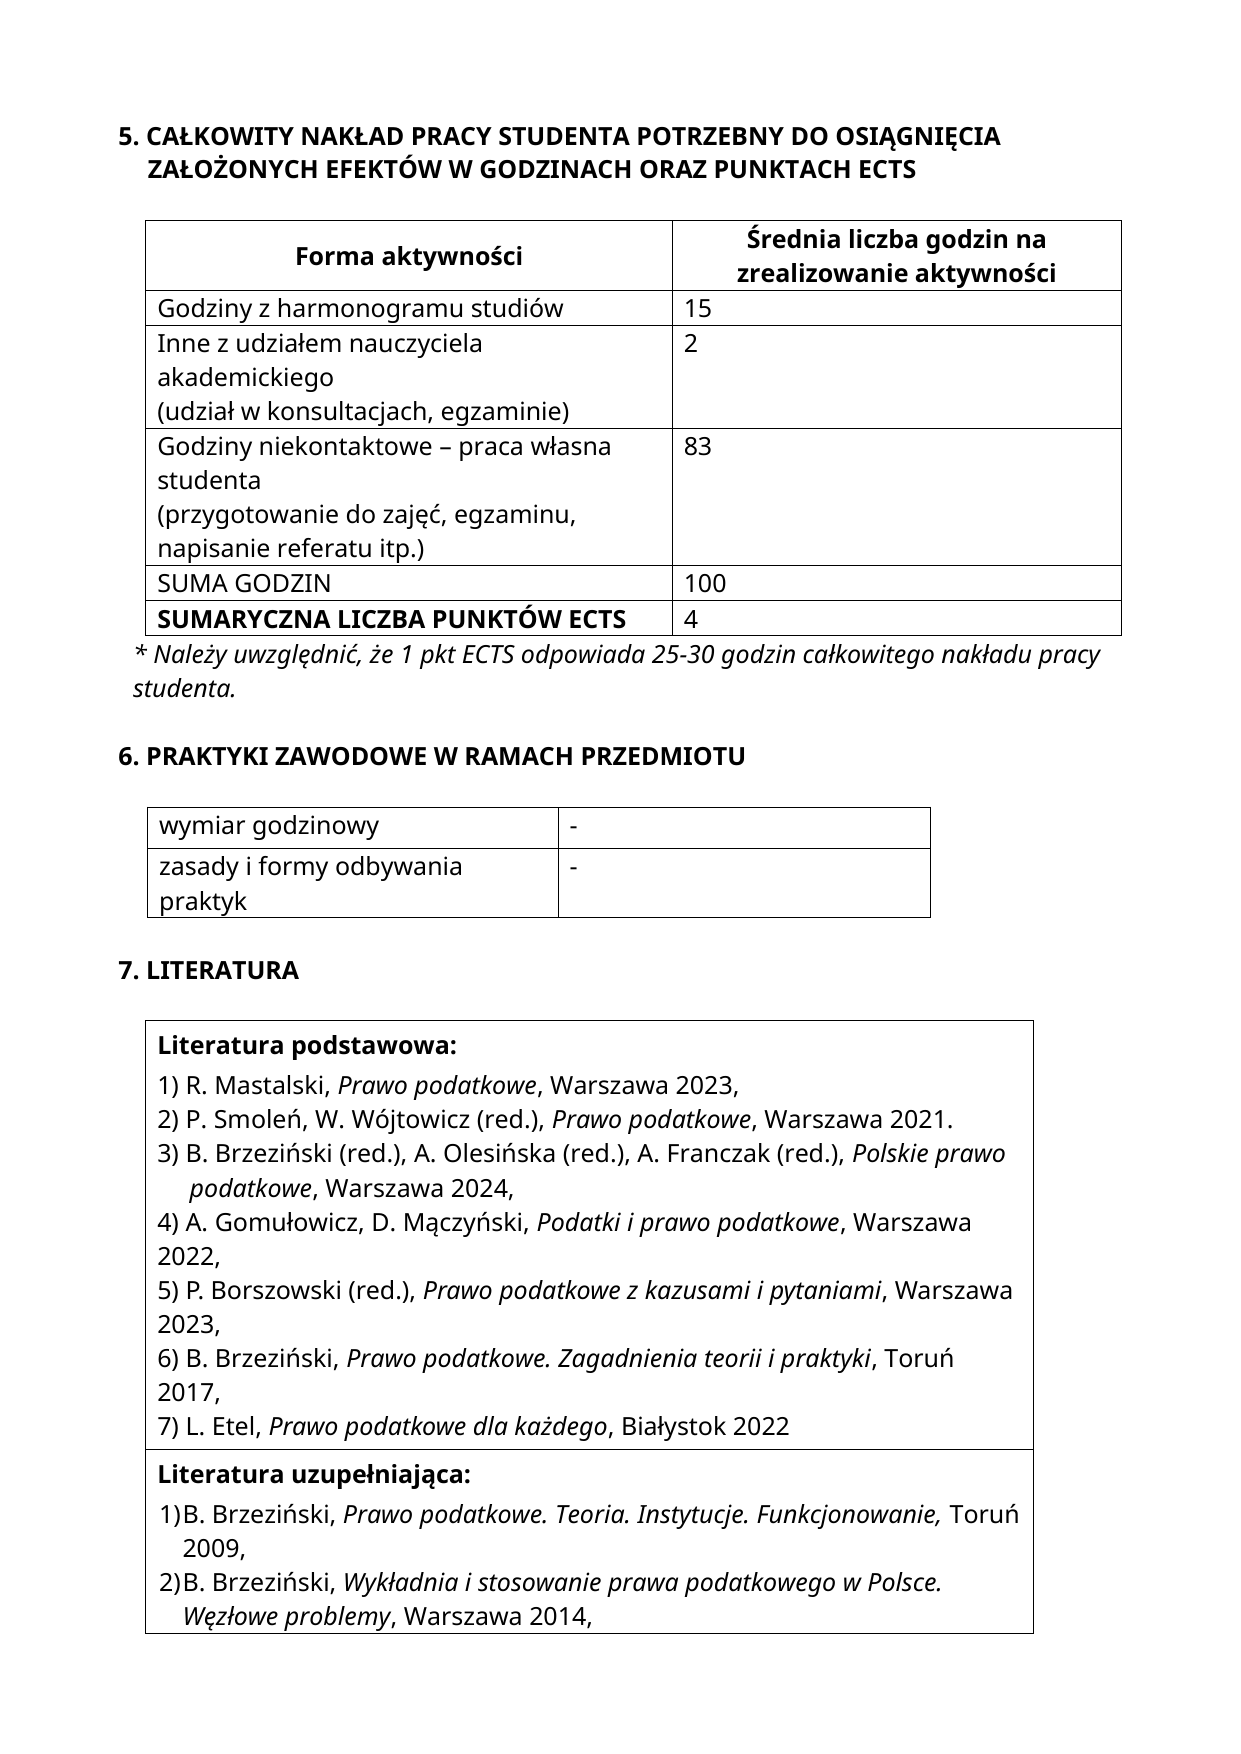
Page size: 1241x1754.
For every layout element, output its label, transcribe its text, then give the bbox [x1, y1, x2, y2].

text 5. CAŁKOWITY NAKŁAD PRACY STUDENTA POTRZEBNY DO OSIĄGNIĘCIA ZAŁOŻONYCH EFEKTÓW W GODZINACH ORAZ PUNKTACH ECTS [118, 118, 1122, 186]
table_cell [146, 1450, 1033, 1633]
table_cell 4 [673, 601, 1121, 635]
text 7. LITERATURA [118, 952, 1122, 986]
table_cell SUMA GODZIN [146, 566, 672, 600]
text 6. PRAKTYKI ZAWODOWE W RAMACH PRZEDMIOTU [118, 738, 1122, 773]
text * Należy uwzględnić, że 1 pkt ECTS odpowiada 25-30 godzin całkowitego nakładu pracy studenta. [133, 636, 1122, 704]
table_cell zasady i formy odbywania praktyk [148, 849, 558, 917]
table_cell 100 [673, 566, 1121, 600]
table_cell - [559, 849, 930, 917]
table_header - [559, 808, 930, 848]
table_cell 83 [673, 429, 1121, 565]
table_cell 2 [673, 326, 1121, 428]
table_cell 15 [673, 291, 1121, 324]
table_cell SUMARYCZNA LICZBA PUNKTÓW ECTS [146, 601, 672, 635]
table_cell Inne z udziałem nauczyciela akademickiego (udział w konsultacjach, egzaminie) [146, 326, 672, 428]
table_header Literatura podstawowa: 1) R. Mastalski, Prawo podatkowe, Warszawa 2023, 2) P. Smoleń, W. Wójtowicz (red.), Prawo podatkowe, Warszawa 2021. 3) B. Brzeziński (red.), A. Olesińska (red.), A. Franczak (red.), Polskie prawo podatkowe, Warszawa 2024, 4) A. Gomułowicz, D. Mączyński, Podatki i prawo podatkowe, Warszawa 2022, 5) P. Borszowski (red.), Prawo podatkowe z kazusami i pytaniami, Warszawa 2023, 6) B. Brzeziński, Prawo podatkowe. Zagadnienia teorii i praktyki, Toruń 2017, 7) L. Etel, Prawo podatkowe dla każdego, Białystok 2022 [146, 1021, 1033, 1449]
table_cell Godziny z harmonogramu studiów [146, 291, 672, 324]
table_cell Godziny niekontaktowe – praca własna studenta (przygotowanie do zajęć, egzaminu, napisanie referatu itp.) [146, 429, 672, 565]
table_header Średnia liczba godzin na zrealizowanie aktywności [673, 221, 1121, 289]
table_header wymiar godzinowy [148, 808, 558, 848]
table_header Forma aktywności [146, 221, 672, 289]
